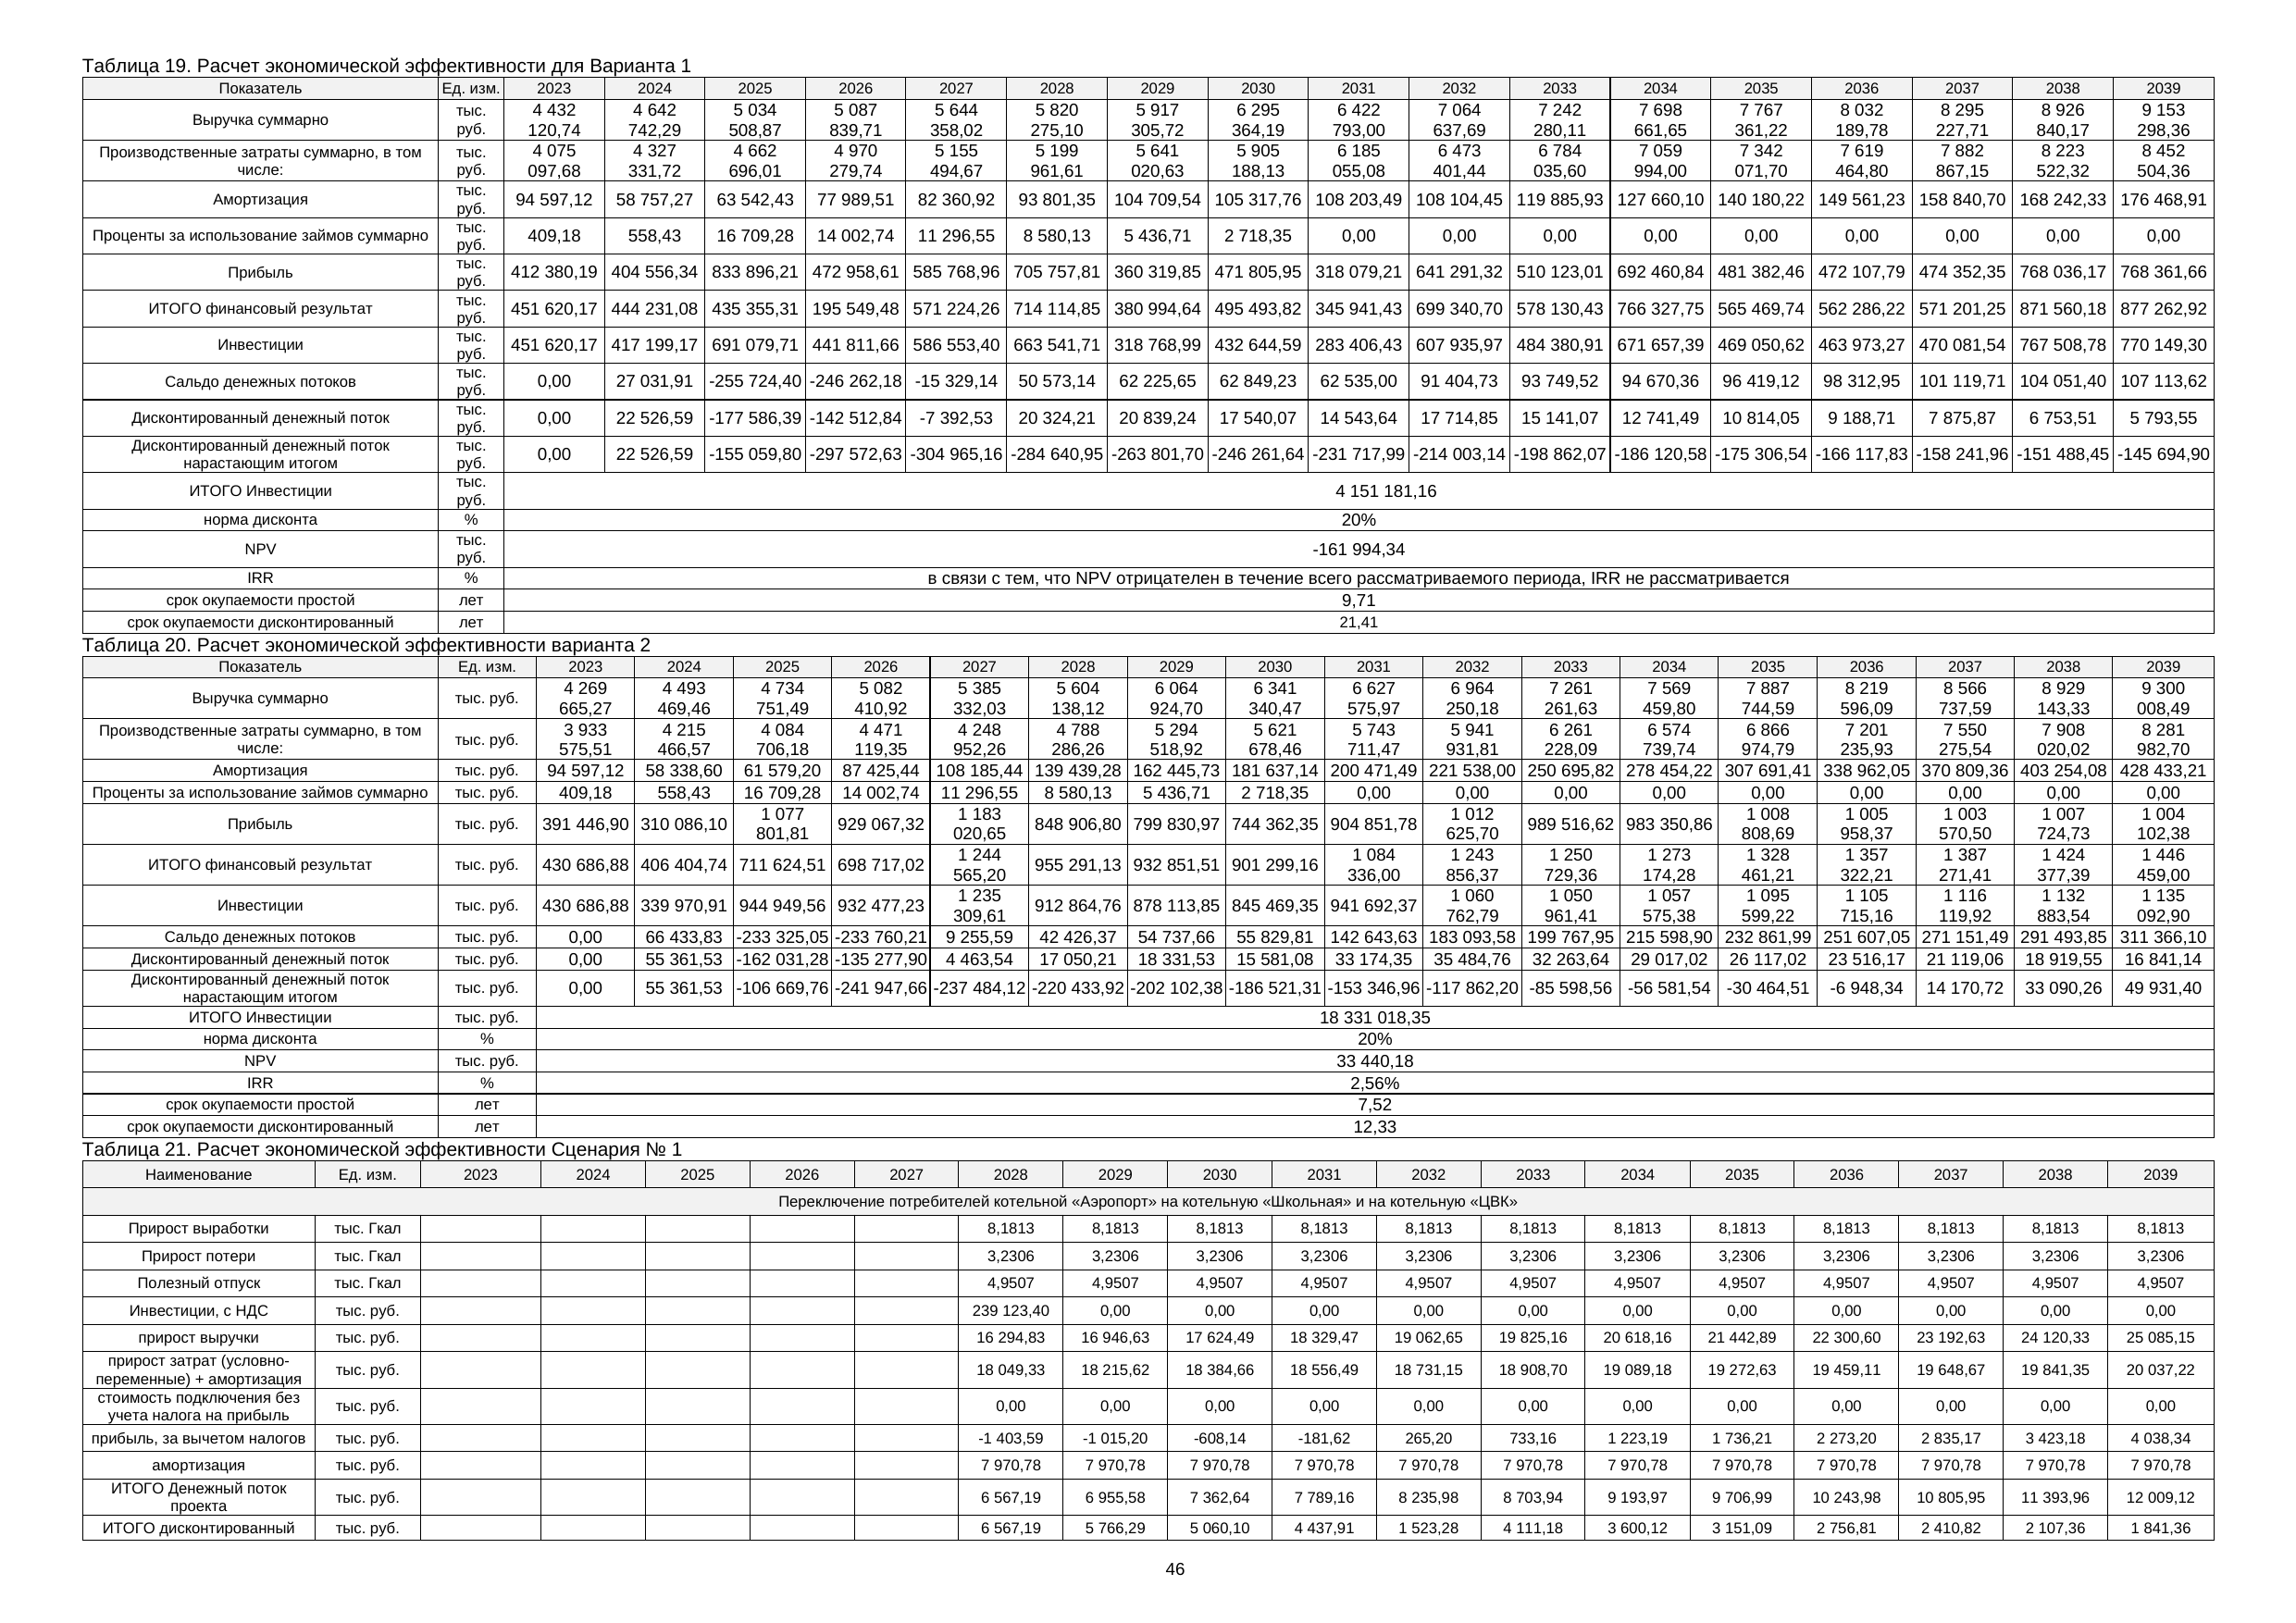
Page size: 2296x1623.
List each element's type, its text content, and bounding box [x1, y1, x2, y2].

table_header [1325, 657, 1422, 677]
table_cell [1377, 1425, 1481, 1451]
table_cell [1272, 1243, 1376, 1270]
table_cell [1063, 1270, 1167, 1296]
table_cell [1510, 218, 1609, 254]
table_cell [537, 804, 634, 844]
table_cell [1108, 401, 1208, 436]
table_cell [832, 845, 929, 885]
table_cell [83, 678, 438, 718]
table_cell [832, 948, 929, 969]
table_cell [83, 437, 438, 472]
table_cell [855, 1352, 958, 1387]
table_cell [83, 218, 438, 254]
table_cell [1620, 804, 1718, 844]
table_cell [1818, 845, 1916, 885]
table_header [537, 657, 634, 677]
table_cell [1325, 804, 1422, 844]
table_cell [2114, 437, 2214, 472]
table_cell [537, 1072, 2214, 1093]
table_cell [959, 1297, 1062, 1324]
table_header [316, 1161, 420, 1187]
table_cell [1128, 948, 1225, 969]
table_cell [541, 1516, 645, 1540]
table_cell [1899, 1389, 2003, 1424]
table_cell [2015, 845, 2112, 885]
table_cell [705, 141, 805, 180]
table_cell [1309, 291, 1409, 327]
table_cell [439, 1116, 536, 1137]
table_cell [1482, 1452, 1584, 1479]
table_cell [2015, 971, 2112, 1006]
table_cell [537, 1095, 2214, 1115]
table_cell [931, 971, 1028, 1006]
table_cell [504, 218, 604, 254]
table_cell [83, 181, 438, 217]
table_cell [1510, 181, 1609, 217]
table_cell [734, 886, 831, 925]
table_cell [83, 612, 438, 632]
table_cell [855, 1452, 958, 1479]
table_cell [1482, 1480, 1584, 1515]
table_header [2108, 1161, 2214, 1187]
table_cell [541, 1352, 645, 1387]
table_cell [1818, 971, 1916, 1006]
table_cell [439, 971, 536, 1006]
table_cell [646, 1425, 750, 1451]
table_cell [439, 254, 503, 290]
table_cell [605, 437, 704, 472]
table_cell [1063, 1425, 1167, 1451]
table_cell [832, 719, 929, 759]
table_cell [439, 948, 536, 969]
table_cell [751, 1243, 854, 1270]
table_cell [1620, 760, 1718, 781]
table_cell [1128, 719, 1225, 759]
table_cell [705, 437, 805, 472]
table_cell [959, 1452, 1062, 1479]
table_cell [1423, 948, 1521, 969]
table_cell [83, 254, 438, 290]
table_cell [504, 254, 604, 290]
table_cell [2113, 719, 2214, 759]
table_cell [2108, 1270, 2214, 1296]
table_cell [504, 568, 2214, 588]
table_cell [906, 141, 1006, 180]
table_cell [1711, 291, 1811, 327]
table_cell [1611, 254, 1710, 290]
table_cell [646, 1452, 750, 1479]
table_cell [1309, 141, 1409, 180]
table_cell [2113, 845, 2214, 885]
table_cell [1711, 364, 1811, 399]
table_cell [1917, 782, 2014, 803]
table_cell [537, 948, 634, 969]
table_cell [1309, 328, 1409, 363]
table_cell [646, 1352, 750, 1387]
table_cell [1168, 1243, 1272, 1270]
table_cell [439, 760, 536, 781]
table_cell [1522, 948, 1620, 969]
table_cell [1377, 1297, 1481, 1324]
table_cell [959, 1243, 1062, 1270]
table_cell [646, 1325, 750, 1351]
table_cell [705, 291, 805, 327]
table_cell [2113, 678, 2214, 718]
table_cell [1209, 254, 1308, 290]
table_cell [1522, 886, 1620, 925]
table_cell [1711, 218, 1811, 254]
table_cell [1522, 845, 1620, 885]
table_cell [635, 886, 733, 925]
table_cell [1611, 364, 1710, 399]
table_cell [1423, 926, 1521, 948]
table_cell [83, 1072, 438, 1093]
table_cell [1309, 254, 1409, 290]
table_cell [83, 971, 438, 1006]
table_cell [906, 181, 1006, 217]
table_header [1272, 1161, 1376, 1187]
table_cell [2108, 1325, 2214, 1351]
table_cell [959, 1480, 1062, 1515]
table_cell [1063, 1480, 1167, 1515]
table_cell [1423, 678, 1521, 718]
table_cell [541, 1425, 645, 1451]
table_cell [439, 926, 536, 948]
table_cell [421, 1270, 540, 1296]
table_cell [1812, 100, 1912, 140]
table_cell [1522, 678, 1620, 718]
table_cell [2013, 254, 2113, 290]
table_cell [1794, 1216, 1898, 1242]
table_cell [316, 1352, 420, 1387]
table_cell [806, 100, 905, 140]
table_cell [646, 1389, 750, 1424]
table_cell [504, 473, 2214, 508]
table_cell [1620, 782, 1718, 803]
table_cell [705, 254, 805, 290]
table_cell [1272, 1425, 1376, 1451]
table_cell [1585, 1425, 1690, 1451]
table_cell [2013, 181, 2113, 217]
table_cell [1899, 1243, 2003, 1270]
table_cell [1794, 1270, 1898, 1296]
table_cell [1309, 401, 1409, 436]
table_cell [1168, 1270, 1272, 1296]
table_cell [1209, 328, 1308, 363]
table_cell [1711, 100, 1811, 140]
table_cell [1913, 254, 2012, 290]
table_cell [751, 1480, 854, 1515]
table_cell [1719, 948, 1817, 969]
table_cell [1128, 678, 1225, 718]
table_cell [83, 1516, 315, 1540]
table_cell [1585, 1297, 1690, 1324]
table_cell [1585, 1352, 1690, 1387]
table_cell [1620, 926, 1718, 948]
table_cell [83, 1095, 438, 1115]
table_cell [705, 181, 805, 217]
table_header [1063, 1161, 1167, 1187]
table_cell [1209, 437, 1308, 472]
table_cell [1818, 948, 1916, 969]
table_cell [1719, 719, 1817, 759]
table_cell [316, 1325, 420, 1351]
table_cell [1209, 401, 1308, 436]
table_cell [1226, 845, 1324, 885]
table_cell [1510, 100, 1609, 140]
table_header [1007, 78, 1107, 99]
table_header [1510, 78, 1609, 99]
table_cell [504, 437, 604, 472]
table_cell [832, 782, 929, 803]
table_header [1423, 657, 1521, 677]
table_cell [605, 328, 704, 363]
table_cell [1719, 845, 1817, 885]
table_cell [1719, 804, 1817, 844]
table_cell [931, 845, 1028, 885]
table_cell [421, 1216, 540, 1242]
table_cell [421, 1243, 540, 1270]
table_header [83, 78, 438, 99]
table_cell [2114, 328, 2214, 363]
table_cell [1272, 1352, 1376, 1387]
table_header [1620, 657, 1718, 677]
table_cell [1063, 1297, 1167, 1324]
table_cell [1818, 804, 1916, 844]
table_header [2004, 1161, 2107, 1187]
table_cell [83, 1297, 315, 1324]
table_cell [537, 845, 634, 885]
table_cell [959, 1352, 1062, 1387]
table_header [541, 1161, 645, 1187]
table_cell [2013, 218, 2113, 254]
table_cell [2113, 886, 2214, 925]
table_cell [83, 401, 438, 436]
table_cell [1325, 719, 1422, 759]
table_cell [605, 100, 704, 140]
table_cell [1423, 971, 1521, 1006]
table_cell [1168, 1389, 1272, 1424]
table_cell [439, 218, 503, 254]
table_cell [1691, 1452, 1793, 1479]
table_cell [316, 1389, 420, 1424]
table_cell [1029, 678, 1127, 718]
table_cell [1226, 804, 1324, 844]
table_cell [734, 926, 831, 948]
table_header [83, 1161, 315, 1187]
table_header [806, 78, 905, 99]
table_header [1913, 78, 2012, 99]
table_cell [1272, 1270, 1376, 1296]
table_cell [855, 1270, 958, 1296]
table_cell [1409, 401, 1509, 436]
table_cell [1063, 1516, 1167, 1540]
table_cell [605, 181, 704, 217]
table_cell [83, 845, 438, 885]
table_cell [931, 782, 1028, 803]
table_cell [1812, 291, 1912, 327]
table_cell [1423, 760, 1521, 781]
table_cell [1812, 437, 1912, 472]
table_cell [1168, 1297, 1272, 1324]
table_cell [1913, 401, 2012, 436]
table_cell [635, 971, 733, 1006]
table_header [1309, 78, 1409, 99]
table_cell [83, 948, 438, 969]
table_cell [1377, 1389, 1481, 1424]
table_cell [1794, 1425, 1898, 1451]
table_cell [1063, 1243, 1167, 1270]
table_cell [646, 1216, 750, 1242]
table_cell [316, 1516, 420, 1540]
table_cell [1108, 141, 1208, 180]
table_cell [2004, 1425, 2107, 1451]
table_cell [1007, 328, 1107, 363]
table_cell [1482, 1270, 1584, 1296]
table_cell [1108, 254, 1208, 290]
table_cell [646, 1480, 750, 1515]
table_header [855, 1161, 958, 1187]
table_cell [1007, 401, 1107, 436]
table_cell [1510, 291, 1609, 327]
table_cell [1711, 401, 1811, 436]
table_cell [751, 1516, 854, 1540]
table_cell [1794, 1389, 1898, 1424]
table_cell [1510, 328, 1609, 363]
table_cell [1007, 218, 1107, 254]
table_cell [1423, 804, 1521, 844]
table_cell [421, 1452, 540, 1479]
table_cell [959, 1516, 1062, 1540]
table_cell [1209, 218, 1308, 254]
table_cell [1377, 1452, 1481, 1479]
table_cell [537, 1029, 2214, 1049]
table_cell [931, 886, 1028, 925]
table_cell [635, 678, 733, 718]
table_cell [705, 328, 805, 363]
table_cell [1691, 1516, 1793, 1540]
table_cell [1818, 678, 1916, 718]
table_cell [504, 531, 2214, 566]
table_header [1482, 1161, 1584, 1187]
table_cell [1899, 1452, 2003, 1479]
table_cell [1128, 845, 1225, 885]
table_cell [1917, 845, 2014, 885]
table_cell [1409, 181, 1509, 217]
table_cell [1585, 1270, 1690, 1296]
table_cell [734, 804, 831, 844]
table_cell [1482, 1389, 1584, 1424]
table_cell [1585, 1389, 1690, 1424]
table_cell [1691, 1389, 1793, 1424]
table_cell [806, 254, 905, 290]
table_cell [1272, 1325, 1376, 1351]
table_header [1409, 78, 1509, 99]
text Таблица 21. Расчет экономической эффективности Сценария № 1 [82, 1138, 2214, 1160]
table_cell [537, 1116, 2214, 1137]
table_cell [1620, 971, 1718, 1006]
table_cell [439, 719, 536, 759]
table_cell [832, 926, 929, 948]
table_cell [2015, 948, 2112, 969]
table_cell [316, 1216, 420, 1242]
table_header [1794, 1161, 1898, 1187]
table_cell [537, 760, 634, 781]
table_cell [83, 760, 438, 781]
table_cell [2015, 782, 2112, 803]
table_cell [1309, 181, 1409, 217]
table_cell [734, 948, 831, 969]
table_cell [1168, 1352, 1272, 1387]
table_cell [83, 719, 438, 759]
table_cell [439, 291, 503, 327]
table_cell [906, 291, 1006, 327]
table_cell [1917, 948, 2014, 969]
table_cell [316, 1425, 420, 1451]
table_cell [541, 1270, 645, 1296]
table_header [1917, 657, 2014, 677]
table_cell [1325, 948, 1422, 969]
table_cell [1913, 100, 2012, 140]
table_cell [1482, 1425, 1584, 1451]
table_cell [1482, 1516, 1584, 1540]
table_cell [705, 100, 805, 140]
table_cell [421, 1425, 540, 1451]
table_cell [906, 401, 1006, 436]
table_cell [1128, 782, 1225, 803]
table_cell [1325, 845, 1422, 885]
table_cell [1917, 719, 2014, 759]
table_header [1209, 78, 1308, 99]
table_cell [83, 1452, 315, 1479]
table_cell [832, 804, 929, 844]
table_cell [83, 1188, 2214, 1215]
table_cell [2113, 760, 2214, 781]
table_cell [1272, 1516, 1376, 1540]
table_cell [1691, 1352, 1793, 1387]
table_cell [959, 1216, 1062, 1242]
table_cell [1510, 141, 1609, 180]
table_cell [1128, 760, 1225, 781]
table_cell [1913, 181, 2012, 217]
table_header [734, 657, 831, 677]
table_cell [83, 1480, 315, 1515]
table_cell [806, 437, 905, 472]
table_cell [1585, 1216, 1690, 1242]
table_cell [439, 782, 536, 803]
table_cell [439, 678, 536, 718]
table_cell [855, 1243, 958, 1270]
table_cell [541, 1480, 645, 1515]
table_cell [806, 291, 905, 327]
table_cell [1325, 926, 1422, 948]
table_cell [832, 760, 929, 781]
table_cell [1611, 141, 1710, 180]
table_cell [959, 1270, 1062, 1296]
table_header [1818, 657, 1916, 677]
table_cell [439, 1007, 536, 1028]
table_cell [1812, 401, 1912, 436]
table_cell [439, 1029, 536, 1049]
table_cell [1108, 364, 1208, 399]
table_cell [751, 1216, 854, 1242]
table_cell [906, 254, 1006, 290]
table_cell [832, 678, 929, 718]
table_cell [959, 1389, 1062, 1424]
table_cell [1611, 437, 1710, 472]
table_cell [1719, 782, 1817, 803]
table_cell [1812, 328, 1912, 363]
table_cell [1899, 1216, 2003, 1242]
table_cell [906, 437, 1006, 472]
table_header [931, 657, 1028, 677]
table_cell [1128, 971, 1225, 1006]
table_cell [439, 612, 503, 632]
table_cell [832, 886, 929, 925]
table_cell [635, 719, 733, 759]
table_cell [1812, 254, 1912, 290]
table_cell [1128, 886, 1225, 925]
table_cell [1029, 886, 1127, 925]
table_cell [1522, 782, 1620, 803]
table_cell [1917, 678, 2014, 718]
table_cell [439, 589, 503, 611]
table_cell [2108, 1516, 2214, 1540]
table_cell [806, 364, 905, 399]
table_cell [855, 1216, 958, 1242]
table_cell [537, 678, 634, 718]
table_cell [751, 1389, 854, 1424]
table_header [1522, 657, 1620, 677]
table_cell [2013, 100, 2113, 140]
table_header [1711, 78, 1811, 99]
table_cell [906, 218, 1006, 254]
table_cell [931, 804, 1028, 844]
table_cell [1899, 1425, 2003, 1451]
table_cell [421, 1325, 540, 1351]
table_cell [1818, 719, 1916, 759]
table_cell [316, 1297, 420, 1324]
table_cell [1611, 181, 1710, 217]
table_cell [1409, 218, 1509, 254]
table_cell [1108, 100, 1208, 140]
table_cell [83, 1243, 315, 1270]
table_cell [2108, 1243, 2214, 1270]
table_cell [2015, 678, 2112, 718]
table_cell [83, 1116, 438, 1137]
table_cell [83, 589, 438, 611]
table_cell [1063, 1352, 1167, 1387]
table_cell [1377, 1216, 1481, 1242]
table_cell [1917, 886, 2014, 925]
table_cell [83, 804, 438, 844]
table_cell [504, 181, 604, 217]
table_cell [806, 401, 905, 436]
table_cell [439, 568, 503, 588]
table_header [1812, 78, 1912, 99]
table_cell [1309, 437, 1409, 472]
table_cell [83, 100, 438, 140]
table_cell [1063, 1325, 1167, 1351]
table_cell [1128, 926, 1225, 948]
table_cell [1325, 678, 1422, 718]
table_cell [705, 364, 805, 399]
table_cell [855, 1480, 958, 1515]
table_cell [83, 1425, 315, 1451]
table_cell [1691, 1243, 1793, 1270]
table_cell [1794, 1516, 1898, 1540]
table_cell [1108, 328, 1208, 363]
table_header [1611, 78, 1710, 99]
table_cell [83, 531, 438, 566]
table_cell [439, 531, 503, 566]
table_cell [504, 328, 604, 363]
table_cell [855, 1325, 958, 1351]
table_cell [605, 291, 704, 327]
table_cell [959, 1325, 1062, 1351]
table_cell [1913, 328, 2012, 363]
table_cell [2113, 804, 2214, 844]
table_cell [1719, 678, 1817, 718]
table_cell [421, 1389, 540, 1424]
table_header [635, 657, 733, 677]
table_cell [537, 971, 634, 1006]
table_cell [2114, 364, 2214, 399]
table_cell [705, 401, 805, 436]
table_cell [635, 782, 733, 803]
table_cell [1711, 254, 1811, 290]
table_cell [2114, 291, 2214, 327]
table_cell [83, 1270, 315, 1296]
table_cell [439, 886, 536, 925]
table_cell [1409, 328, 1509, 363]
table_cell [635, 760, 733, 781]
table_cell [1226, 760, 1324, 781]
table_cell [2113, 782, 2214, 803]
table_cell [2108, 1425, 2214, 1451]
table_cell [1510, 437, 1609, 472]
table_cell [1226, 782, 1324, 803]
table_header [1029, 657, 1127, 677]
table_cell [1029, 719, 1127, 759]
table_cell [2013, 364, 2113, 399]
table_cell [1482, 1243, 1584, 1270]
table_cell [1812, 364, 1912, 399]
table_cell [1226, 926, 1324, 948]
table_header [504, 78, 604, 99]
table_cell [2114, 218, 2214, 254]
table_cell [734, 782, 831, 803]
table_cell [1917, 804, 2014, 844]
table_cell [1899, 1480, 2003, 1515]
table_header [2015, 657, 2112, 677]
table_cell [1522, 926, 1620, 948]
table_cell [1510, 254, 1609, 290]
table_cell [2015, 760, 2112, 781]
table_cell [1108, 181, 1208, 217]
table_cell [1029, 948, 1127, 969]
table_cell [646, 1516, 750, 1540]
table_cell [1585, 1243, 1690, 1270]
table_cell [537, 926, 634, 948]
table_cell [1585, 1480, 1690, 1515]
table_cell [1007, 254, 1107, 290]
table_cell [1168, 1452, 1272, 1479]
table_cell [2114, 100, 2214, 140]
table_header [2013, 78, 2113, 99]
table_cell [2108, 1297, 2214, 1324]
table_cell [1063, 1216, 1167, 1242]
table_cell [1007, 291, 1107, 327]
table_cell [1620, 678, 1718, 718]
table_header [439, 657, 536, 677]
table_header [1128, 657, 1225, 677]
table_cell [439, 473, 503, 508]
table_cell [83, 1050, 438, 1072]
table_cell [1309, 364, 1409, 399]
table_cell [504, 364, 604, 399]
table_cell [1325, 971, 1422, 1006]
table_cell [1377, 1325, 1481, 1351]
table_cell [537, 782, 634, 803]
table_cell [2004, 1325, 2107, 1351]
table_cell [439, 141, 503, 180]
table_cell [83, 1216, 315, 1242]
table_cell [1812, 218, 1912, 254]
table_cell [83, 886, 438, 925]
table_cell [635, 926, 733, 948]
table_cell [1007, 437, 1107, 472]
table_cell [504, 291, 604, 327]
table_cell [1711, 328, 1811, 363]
text Таблица 19. Расчет экономической эффективности для Варианта 1 [82, 55, 2214, 77]
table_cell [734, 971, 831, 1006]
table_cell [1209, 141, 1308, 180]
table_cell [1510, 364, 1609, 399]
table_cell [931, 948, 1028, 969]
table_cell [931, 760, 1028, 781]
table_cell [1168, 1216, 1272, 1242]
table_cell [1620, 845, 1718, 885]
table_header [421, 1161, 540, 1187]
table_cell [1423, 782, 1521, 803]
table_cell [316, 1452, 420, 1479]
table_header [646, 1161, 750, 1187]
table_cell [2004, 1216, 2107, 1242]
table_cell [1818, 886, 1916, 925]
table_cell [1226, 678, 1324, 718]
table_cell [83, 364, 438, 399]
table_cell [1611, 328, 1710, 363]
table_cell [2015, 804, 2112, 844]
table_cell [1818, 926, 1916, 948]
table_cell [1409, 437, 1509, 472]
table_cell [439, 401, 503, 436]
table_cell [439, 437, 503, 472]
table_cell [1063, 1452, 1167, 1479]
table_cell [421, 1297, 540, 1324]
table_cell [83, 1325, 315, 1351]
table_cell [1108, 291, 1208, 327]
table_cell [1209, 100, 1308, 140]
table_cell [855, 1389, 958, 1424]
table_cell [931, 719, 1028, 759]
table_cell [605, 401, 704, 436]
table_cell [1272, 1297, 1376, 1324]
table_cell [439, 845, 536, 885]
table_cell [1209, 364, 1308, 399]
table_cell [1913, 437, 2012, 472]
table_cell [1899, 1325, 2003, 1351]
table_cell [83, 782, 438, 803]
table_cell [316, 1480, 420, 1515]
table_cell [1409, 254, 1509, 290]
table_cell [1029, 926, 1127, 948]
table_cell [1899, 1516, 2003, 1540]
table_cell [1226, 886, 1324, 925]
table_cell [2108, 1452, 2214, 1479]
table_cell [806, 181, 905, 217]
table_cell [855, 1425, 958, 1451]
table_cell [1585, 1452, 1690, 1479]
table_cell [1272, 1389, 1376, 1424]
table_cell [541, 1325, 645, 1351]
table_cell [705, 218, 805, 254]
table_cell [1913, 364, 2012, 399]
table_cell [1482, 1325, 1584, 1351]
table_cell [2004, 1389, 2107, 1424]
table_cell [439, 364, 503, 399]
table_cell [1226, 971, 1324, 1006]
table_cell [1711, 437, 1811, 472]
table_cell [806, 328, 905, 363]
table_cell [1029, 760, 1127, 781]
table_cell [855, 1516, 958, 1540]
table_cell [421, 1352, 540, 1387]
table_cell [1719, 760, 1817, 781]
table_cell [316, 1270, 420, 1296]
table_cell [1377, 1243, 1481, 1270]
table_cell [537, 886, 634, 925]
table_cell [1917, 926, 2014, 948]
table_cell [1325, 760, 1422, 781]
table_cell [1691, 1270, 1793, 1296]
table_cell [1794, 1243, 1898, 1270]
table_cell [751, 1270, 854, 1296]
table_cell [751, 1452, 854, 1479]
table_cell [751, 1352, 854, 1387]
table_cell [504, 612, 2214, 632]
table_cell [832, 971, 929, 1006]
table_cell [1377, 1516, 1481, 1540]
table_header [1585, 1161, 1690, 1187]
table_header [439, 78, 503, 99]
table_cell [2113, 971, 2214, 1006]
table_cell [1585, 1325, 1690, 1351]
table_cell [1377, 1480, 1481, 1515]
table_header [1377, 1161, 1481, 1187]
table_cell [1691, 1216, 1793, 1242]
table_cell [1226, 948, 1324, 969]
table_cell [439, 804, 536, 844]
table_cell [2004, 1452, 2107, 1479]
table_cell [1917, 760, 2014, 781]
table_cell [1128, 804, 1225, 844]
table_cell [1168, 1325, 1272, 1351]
text Таблица 20. Расчет экономической эффективности варианта 2 [82, 634, 2214, 655]
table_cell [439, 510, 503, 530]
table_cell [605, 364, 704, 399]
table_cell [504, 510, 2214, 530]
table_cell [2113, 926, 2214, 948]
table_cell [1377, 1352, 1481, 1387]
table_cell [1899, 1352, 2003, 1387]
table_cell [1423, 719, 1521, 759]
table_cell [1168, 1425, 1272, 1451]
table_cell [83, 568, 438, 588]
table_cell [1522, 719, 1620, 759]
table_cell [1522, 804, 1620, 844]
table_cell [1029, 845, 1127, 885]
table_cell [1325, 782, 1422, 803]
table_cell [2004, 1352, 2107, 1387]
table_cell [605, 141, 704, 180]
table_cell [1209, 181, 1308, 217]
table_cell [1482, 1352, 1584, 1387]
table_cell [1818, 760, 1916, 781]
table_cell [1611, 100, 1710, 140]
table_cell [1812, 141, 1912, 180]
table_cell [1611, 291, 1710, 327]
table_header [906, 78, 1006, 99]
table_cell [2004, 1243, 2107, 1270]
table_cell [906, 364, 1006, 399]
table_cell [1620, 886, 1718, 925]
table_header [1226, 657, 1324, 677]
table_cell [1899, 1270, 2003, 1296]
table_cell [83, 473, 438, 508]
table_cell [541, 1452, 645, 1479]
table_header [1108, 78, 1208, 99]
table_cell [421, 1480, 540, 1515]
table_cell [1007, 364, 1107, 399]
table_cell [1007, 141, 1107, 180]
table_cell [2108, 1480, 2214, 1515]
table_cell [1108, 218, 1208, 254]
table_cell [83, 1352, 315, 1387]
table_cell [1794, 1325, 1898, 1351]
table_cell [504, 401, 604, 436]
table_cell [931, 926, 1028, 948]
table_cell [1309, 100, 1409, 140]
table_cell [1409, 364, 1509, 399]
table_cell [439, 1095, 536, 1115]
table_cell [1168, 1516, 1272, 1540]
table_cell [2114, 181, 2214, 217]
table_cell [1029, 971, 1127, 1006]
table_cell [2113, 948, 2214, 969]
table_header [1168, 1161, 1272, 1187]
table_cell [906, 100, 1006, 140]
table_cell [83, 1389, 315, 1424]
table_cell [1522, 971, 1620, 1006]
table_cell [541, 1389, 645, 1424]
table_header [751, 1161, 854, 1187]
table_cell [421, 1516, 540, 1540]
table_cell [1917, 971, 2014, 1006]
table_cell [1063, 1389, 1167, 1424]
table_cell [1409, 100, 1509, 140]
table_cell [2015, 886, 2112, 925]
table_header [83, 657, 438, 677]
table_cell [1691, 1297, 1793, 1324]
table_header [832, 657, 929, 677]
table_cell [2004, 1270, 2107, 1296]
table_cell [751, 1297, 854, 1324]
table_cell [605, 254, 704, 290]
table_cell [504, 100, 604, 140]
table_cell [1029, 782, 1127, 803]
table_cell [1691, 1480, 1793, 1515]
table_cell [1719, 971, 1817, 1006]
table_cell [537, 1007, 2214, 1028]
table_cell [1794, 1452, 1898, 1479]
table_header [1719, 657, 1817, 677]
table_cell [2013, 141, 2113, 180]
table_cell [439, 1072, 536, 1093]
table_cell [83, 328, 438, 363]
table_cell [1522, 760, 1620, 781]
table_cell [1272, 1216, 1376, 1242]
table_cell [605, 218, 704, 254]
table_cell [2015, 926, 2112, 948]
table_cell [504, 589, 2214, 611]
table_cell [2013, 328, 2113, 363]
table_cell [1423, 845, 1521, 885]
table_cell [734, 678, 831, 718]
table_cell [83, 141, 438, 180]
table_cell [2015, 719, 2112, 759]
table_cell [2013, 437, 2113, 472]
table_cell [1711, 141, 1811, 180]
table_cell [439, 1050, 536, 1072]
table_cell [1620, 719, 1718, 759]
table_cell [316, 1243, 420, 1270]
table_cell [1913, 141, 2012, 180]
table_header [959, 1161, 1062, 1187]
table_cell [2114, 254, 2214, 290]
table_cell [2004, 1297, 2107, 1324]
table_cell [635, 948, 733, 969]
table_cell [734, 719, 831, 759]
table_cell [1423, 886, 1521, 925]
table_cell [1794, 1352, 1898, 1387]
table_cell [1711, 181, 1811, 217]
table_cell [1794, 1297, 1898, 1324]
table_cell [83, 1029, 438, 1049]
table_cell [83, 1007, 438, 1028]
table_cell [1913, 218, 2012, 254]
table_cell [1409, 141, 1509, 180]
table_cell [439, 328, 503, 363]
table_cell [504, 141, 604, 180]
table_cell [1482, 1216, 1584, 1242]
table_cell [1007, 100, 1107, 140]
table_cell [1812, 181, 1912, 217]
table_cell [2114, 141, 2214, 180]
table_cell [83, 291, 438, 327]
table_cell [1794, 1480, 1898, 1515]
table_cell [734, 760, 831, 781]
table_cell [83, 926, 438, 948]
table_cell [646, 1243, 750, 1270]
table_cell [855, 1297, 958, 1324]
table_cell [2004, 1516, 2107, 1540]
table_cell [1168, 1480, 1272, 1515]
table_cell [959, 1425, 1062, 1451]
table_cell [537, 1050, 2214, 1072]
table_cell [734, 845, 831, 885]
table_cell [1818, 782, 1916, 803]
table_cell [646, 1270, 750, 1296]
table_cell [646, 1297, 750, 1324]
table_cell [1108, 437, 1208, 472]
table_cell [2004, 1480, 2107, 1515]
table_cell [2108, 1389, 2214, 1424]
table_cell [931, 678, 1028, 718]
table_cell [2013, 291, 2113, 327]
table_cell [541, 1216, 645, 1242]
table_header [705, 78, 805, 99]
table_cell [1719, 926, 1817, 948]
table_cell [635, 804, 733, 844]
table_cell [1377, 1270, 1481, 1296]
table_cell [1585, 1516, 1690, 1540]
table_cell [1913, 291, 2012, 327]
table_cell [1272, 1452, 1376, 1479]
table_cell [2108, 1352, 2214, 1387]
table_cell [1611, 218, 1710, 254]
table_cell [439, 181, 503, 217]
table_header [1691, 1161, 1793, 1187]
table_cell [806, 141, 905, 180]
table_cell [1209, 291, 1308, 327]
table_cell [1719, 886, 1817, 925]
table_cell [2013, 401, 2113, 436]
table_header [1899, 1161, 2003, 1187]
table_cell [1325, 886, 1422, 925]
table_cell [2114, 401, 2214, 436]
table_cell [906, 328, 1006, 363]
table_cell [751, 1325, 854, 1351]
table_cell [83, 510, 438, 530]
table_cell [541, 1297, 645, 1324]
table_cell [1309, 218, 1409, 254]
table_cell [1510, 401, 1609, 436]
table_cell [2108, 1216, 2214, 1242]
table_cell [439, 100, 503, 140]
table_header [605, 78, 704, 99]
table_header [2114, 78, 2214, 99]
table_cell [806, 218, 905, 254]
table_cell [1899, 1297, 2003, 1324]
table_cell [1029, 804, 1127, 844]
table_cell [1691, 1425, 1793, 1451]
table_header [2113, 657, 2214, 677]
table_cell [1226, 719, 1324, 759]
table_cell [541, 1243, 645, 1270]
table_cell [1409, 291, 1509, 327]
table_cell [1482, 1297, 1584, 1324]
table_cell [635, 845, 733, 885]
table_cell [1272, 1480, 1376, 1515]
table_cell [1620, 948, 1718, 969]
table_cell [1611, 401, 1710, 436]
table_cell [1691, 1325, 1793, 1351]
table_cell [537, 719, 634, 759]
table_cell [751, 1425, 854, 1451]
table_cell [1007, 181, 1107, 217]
